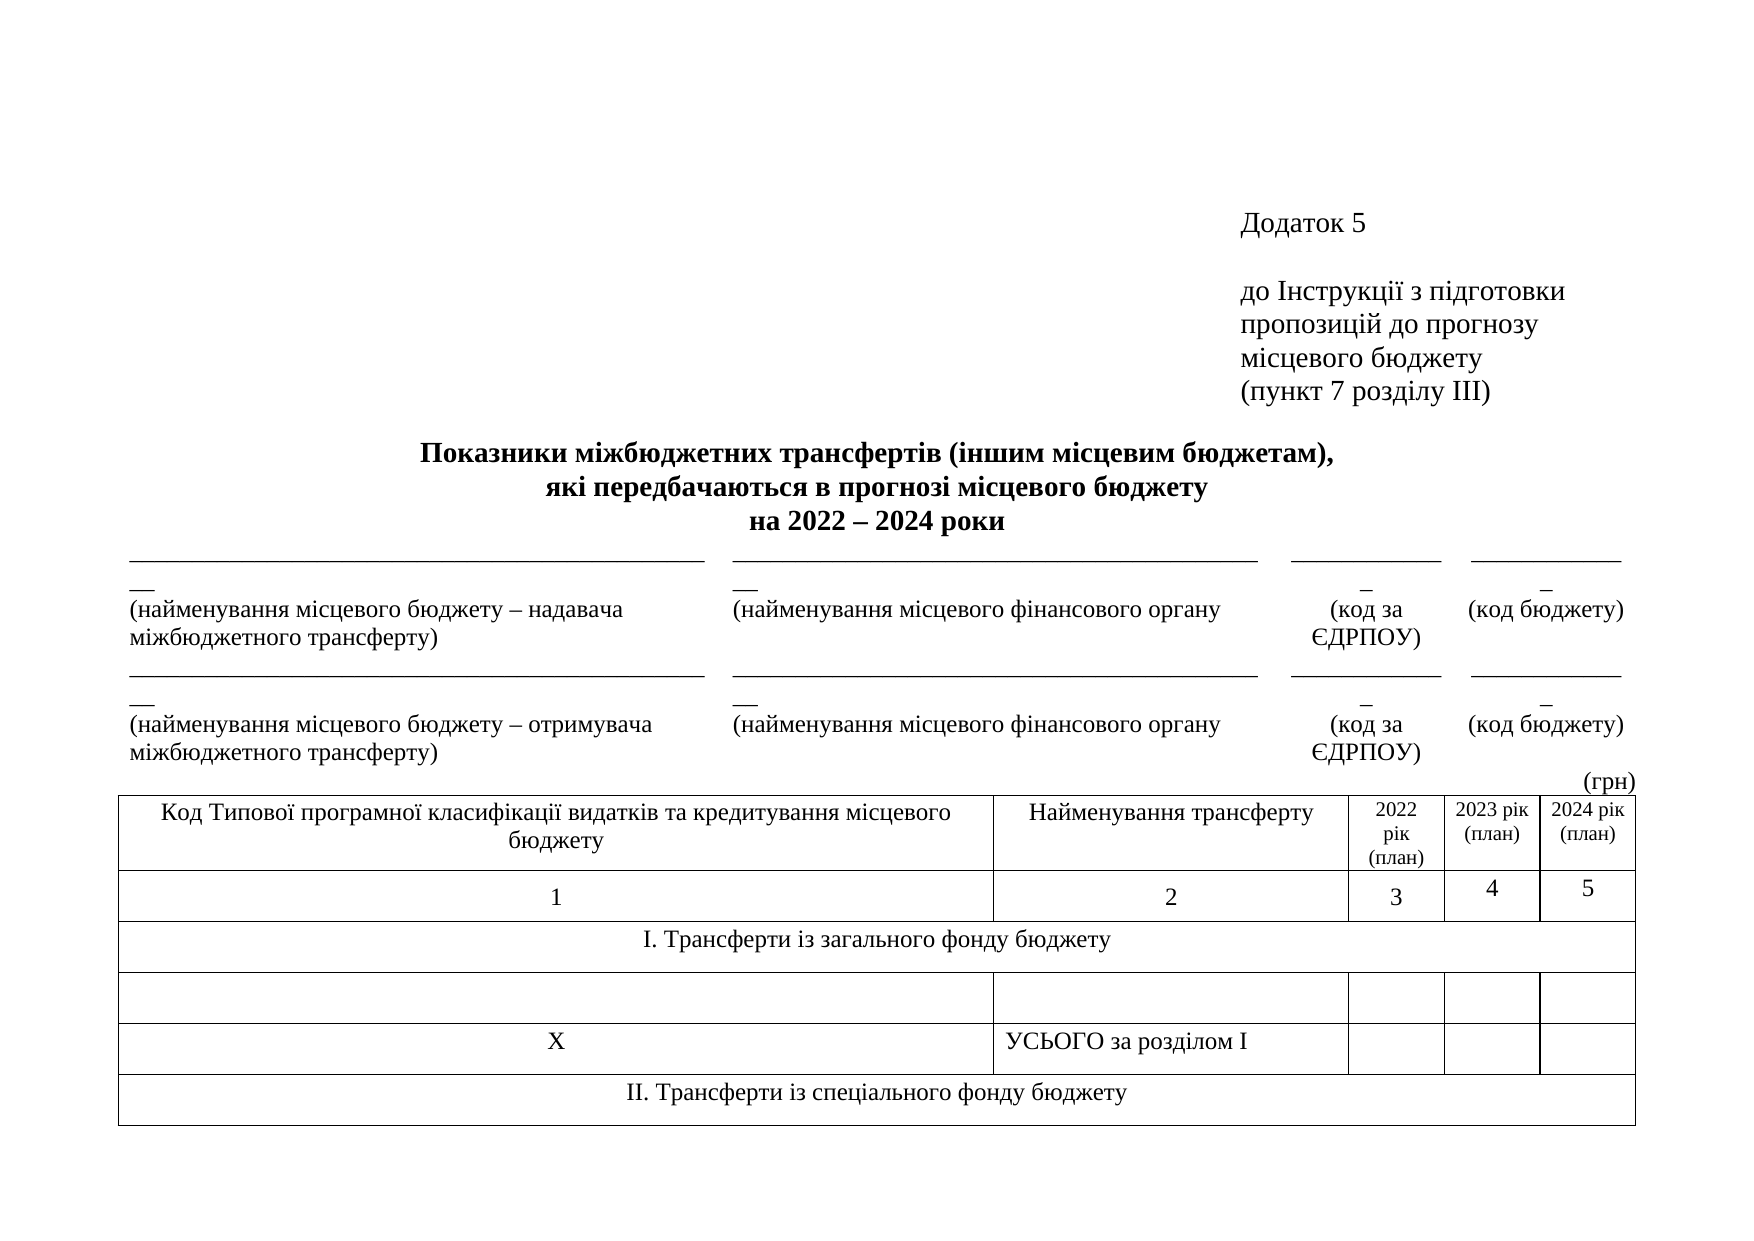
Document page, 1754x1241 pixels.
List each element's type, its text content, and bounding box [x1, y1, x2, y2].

table_cell 3 [1349, 871, 1444, 921]
table_cell [119, 973, 993, 1023]
table_cell [994, 973, 1348, 1023]
table_cell 5 [1541, 871, 1635, 921]
table_cell _____________ (код бюджету) [1456, 651, 1636, 766]
text (грн) [118, 766, 1636, 795]
text (пункт 7 розділу ІІІ) [1240, 373, 1636, 407]
table_header 2023 рік (план) [1445, 796, 1539, 870]
table_cell 2 [994, 871, 1348, 921]
table_cell [1445, 1024, 1539, 1074]
table_cell ________________________________________________ (найменування місцевого бюджету – отримувача міжбюджетного трансферту) [118, 651, 721, 766]
table_cell 4 [1445, 871, 1539, 921]
table_cell [1541, 973, 1635, 1023]
table_cell ____________________________________________ (найменування місцевого фінансового органу [721, 651, 1276, 766]
text Додаток 5 [1240, 206, 1636, 239]
table_cell [1349, 973, 1444, 1023]
table_cell [1541, 1024, 1635, 1074]
text Показники міжбюджетних трансфертів (іншим місцевим бюджетам), [118, 436, 1636, 469]
table_header _____________ (код бюджету) [1456, 536, 1636, 651]
table_header ____________________________________________ (найменування місцевого фінансового органу [721, 536, 1276, 651]
table_cell УСЬОГО за розділом І [994, 1024, 1348, 1074]
table_cell _____________ (код за ЄДРПОУ) [1276, 651, 1456, 766]
text на 2022 – 2024 роки [118, 503, 1636, 536]
text до Інструкції з підготовки пропозицій до прогнозу місцевого бюджету [1240, 273, 1636, 373]
table_cell [1445, 973, 1539, 1023]
table_header _____________ (код за ЄДРПОУ) [1276, 536, 1456, 651]
table_header ________________________________________________ (найменування місцевого бюджету – надавача міжбюджетного трансферту) [118, 536, 721, 651]
table_header 2022 рік (план) [1349, 796, 1444, 870]
table_header Код Типової програмної класифікації видатків та кредитування місцевого бюджету [119, 796, 993, 870]
table_cell [1349, 1024, 1444, 1074]
table_header Найменування трансферту [994, 796, 1348, 870]
table_cell ІІ. Трансферти із спеціального фонду бюджету [119, 1075, 1635, 1125]
text які передбачаються в прогнозі місцевого бюджету [118, 469, 1636, 503]
table_cell І. Трансферти із загального фонду бюджету [119, 922, 1635, 972]
table_cell Х [119, 1024, 993, 1074]
table_header 2024 рік (план) [1541, 796, 1635, 870]
table_cell 1 [119, 871, 993, 921]
